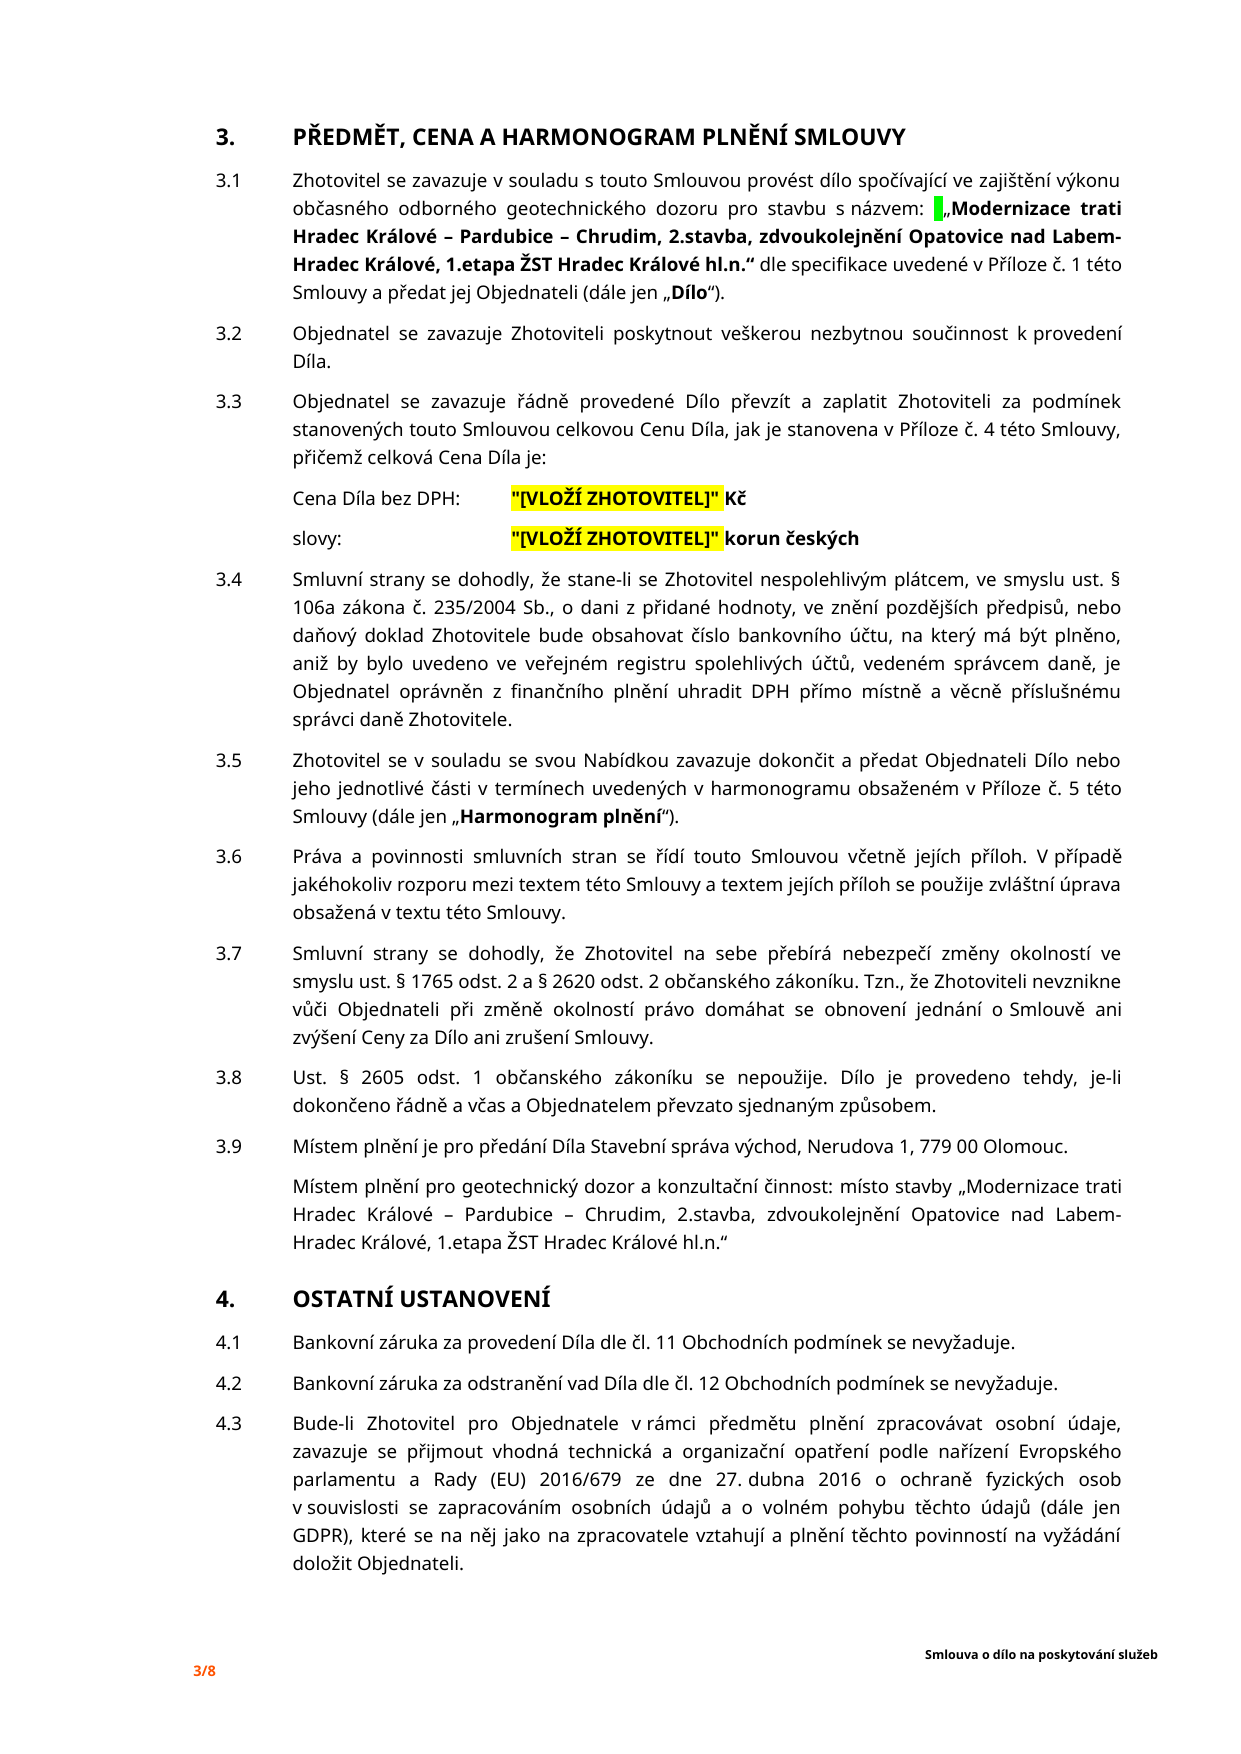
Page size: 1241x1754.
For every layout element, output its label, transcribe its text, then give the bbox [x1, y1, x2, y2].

text Cena Díla bez DPH: Kč [724, 485, 1122, 511]
text Objednatel se zavazuje Zhotoviteli poskytnout veškerou nezbytnou součinnost k provedení Díla. [216, 320, 1122, 374]
text slovy: korun českých [292, 526, 511, 551]
text Cena Díla bez DPH: Kč [292, 485, 511, 511]
text Práva a povinnosti smluvních stran se řídí touto Smlouvou včetně jejích příloh. V případě jakéhokoliv rozporu mezi textem této Smlouvy a textem jejích příloh se použije zvláštní úprava obsažená v textu této Smlouvy. [216, 843, 1122, 925]
text Smluvní strany se dohodly, že Zhotovitel na sebe přebírá nebezpečí změny okolností ve smyslu ust. § 1765 odst. 2 a § 2620 odst. 2 občanského zákoníku. Tzn., že Zhotoviteli nevznikne vůči Objednateli při změně okolností právo domáhat se obnovení jednání o Smlouvě ani zvýšení Ceny za Dílo ani zrušení Smlouvy. [216, 940, 1122, 1049]
text Smluvní strany se dohodly, že stane-li se Zhotovitel nespolehlivým plátcem, ve smyslu ust. § 106a zákona č. 235/2004 Sb., o dani z přidané hodnoty, ve znění pozdějších předpisů, nebo daňový doklad Zhotovitele bude obsahovat číslo bankovního účtu, na který má být plněno, aniž by bylo uvedeno ve veřejném registru spolehlivých účtů, vedeném správcem daně, je Objednatel oprávněn z finančního plnění uhradit DPH přímo místně a věcně příslušnému správci daně Zhotovitele. [216, 566, 1122, 732]
text Bude-li Zhotovitel pro Objednatele v rámci předmětu plnění zpracovávat osobní údaje, zavazuje se přijmout vhodná technická a organizační opatření podle nařízení Evropského parlamentu a Rady (EU) 2016/679 ze dne 27. dubna 2016 o ochraně fyzických osob v souvislosti se zapracováním osobních údajů a o volném pohybu těchto údajů (dále jen GDPR), které se na něj jako na zpracovatele vztahují a plnění těchto povinností na vyžádání doložit Objednateli. [216, 1411, 1122, 1576]
text slovy: korun českých [724, 526, 1122, 551]
list Místem plnění pro geotechnický dozor a konzultační činnost: místo stavby „Modernizace trati Hradec Králové – Pardubice – Chrudim, 2.stavba, zdvoukolejnění Opatovice nad Labem-Hradec Králové, 1.etapa ŽST Hradec Králové hl.n.“ [292, 1174, 1122, 1255]
text PŘEDMĚT, CENA A HARMONOGRAM PLNĚNÍ SMLOUVY [216, 121, 1122, 152]
text Ust. § 2605 odst. 1 občanského zákoníku se nepoužije. Dílo je provedeno tehdy, je-li dokončeno řádně a včas a Objednatelem převzato sjednaným způsobem. [216, 1064, 1122, 1118]
text Místem plnění je pro předání Díla Stavební správa východ, Nerudova 1, 779 00 Olomouc. [216, 1133, 1122, 1159]
text Bankovní záruka za odstranění vad Díla dle čl. 12 Obchodních podmínek se nevyžaduje. [216, 1370, 1122, 1396]
text OSTATNÍ USTANOVENÍ [216, 1283, 1122, 1314]
text Bankovní záruka za provedení Díla dle čl. 11 Obchodních podmínek se nevyžaduje. [216, 1329, 1122, 1355]
text Objednatel se zavazuje řádně provedené Dílo převzít a zaplatit Zhotoviteli za podmínek stanovených touto Smlouvou celkovou Cenu Díla, jak je stanovena v Příloze č. 4 této Smlouvy, přičemž celková Cena Díla je: [216, 389, 1122, 470]
text Zhotovitel se v souladu se svou Nabídkou zavazuje dokončit a předat Objednateli Dílo nebo jeho jednotlivé části v termínech uvedených v harmonogramu obsaženém v Příloze č. 5 této Smlouvy (dále jen „Harmonogram plnění“). [216, 747, 1122, 828]
text Zhotovitel se zavazuje v souladu s touto Smlouvou provést dílo spočívající ve zajištění výkonu občasného odborného geotechnického dozoru pro stavbu s názvem: „Modernizace trati Hradec Králové – Pardubice – Chrudim, 2.stavba, zdvoukolejnění Opatovice nad Labem-Hradec Králové, 1.etapa ŽST Hradec Králové hl.n.“ dle specifikace uvedené v Příloze č. 1 této Smlouvy a předat jej Objednateli (dále jen „Dílo“). [216, 167, 1122, 305]
